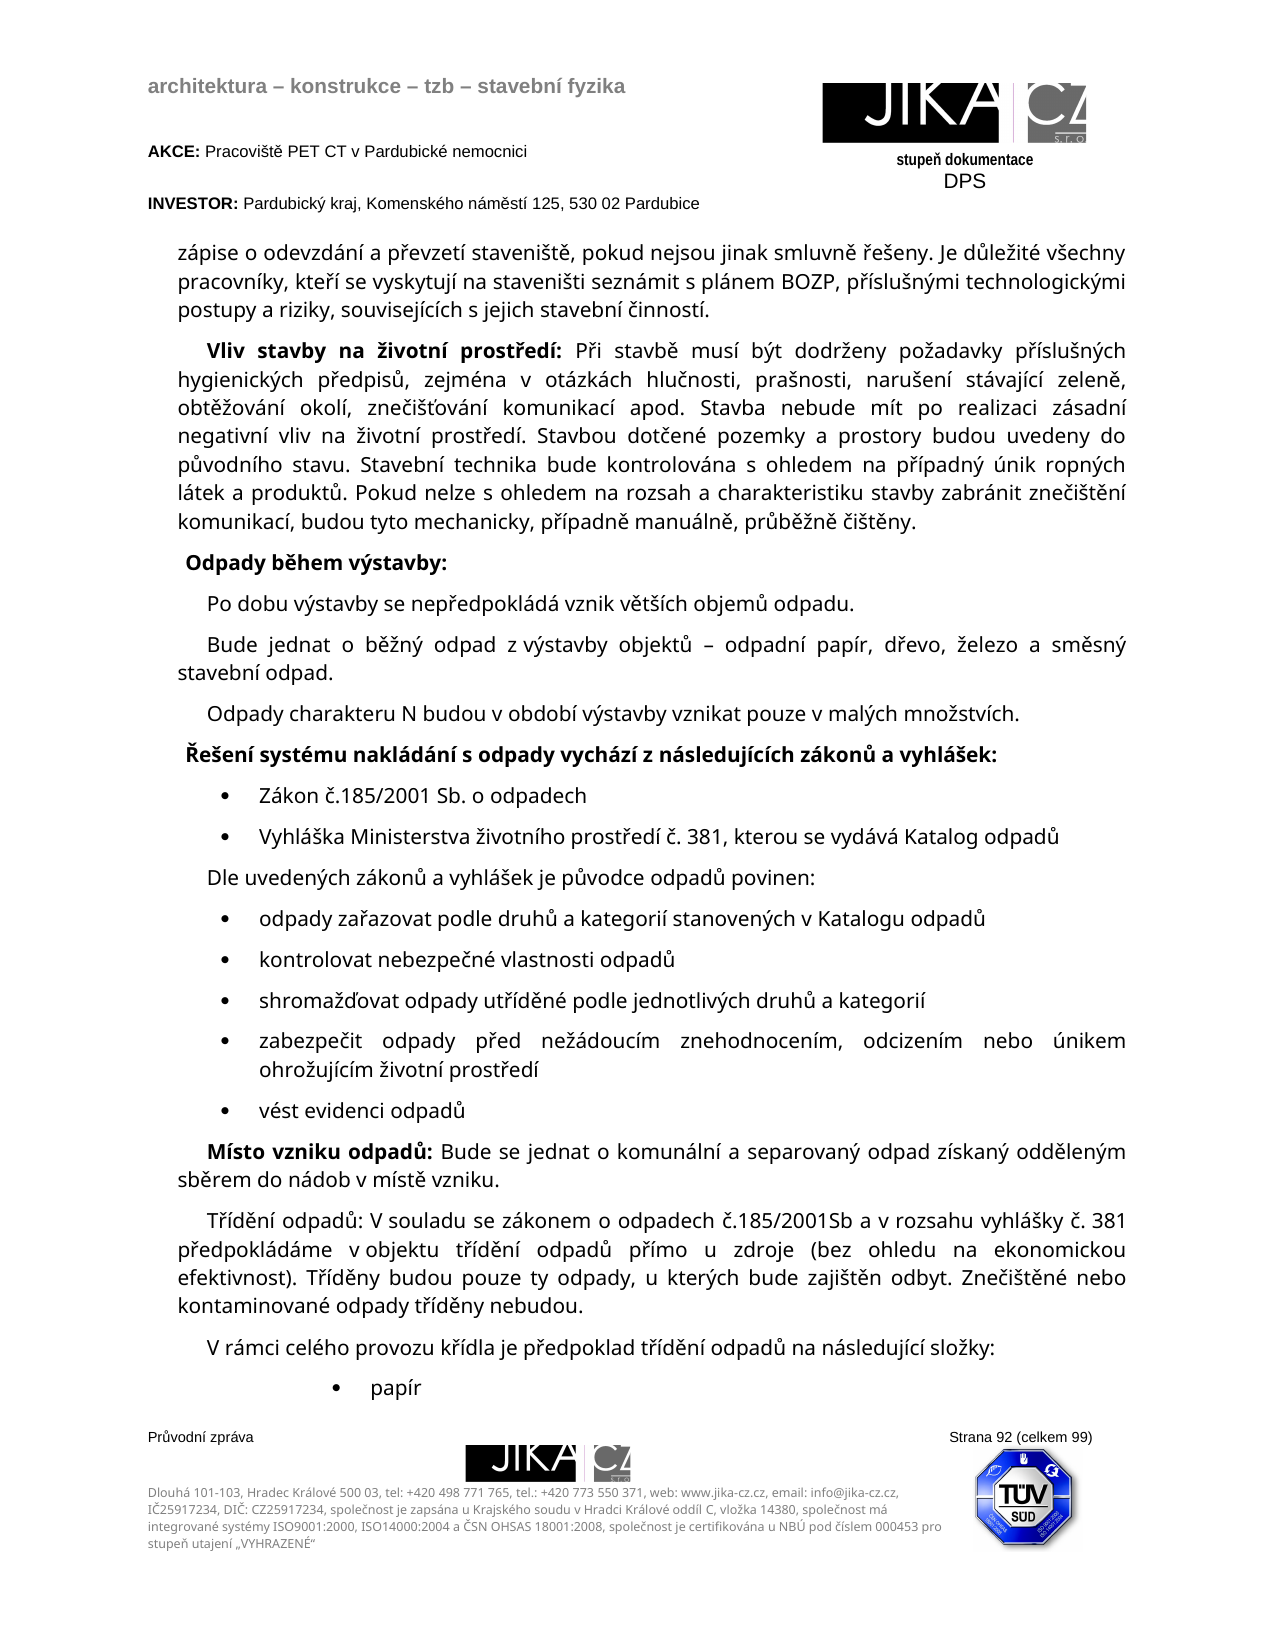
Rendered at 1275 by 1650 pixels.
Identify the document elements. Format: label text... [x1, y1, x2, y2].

text Bude jednat o běžný odpad z výstavby objektů – odpadní papír, dřevo, železo a směsný stavební odpad. [177, 630, 1127, 687]
text Místo vzniku odpadů: Bude se jednat o komunální a separovaný odpad získaný odděleným sběrem do nádob v místě vzniku. [177, 1137, 1127, 1194]
list Vyhláška Ministerstva životního prostředí č. 381, kterou se vydává Katalog odpadů [221, 822, 1127, 850]
list shromažďovat odpady utříděné podle jednotlivých druhů a kategorií [221, 986, 1127, 1014]
list kontrolovat nebezpečné vlastnosti odpadů [221, 945, 1127, 973]
list papír [333, 1373, 1127, 1402]
picture [822, 83, 1087, 143]
text Dle uvedených zákonů a vyhlášek je původce odpadů povinen: [177, 863, 1127, 891]
text Odpady během výstavby: [185, 548, 1127, 576]
text Odpady charakteru N budou v období výstavby vznikat pouze v malých množstvích. [177, 699, 1127, 728]
text Třídění odpadů: V souladu se zákonem o odpadech č.185/2001Sb a v rozsahu vyhlášky č. 381 předpokládáme v objektu třídění odpadů přímo u zdroje (bez ohledu na ekonomickou efektivnost). Tříděny budou pouze ty odpady, u kterých bude zajištěn odbyt. Znečištěné nebo kontaminované odpady tříděny nebudou. [177, 1206, 1127, 1320]
text V rámci celého provozu křídla je předpoklad třídění odpadů na následující složky: [177, 1333, 1127, 1361]
list zabezpečit odpady před nežádoucím znehodnocením, odcizením nebo únikem ohrožujícím životní prostředí [221, 1027, 1127, 1083]
list Zákon č.185/2001 Sb. o odpadech [221, 781, 1127, 809]
list vést evidenci odpadů [221, 1096, 1127, 1124]
text Řešení systému nakládání s odpady vychází z následujících zákonů a vyhlášek: [185, 740, 1127, 768]
text Vliv stavby na životní prostředí: Při stavbě musí být dodrženy požadavky příslušných hygienických předpisů, zejména v otázkách hlučnosti, prašnosti, narušení stávající zeleně, obtěžování okolí, znečišťování komunikací apod. Stavba nebude mít po realizaci zásadní negativní vliv na životní prostředí. Stavbou dotčené pozemky a prostory budou uvedeny do původního stavu. Stavební technika bude kontrolována s ohledem na případný únik ropných látek a produktů. Pokud nelze s ohledem na rozsah a charakteristiku stavby zabránit znečištění komunikací, budou tyto mechanicky, případně manuálně, průběžně čištěny. [177, 336, 1127, 535]
list odpady zařazovat podle druhů a kategorií stanovených v Katalogu odpadů [221, 904, 1127, 932]
picture [972, 1445, 1083, 1552]
text Po dobu výstavby se nepředpokládá vznik větších objemů odpadu. [177, 589, 1127, 617]
picture [465, 1445, 631, 1482]
